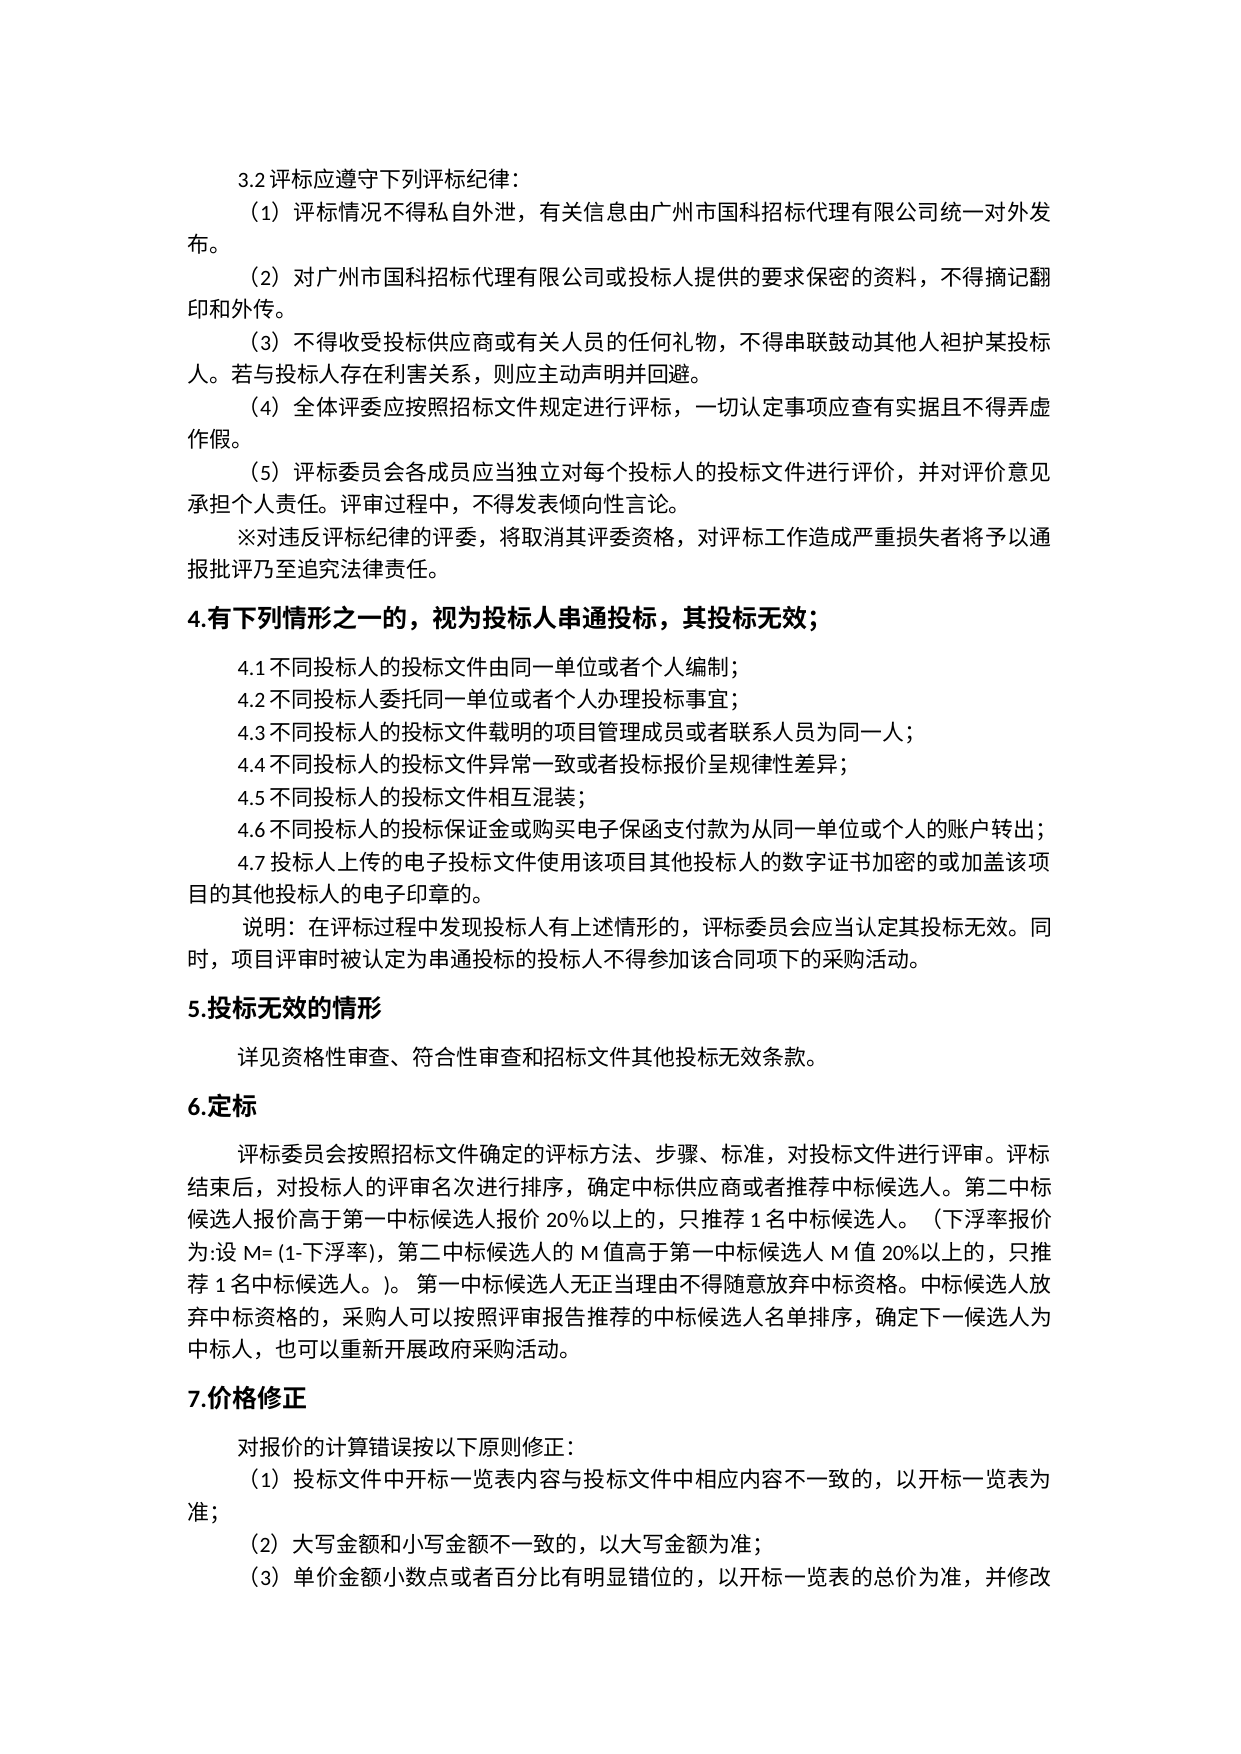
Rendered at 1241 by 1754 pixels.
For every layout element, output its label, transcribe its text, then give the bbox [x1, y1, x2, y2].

text 4.3不同投标人的投标文件载明的项目管理成员或者联系人员为同一人； [187, 714, 1053, 747]
text （5）评标委员会各成员应当独立对每个投标人的投标文件进行评价，并对评价意见承担个人责任。评审过程中，不得发表倾向性言论。 [187, 454, 1053, 519]
text 3.2评标应遵守下列评标纪律： [187, 162, 1053, 194]
text 6.定标 [187, 1072, 1053, 1137]
text （1）评标情况不得私自外泄，有关信息由广州市国科招标代理有限公司统一对外发布。 [187, 194, 1053, 259]
text 说明：在评标过程中发现投标人有上述情形的，评标委员会应当认定其投标无效。同时，项目评审时被认定为串通投标的投标人不得参加该合同项下的采购活动。 [187, 909, 1053, 974]
text 4.4不同投标人的投标文件异常一致或者投标报价呈规律性差异； [187, 747, 1053, 779]
text 4.6不同投标人的投标保证金或购买电子保函支付款为从同一单位或个人的账户转出； [187, 812, 1053, 844]
text ※对违反评标纪律的评委，将取消其评委资格，对评标工作造成严重损失者将予以通报批评乃至追究法律责任。 [187, 519, 1053, 584]
text 4.1不同投标人的投标文件由同一单位或者个人编制； [187, 649, 1053, 682]
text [187, 1559, 1053, 1592]
text 5.投标无效的情形 [187, 974, 1053, 1039]
text （4）全体评委应按照招标文件规定进行评标，一切认定事项应查有实据且不得弄虚作假。 [187, 389, 1053, 454]
text 对报价的计算错误按以下原则修正： [187, 1429, 1053, 1462]
text （2）对广州市国科招标代理有限公司或投标人提供的要求保密的资料，不得摘记翻印和外传。 [187, 259, 1053, 324]
text （2）大写金额和小写金额不一致的，以大写金额为准； [187, 1527, 1053, 1559]
text 详见资格性审查、符合性审查和招标文件其他投标无效条款。 [187, 1039, 1053, 1072]
text 4.5不同投标人的投标文件相互混装； [187, 779, 1053, 812]
text 4.2不同投标人委托同一单位或者个人办理投标事宜； [187, 682, 1053, 714]
text 4.7投标人上传的电子投标文件使用该项目其他投标人的数字证书加密的或加盖该项目的其他投标人的电子印章的。 [187, 844, 1053, 909]
text 7.价格修正 [187, 1364, 1053, 1429]
text 4.有下列情形之一的，视为投标人串通投标，其投标无效； [187, 584, 1053, 649]
text （3）不得收受投标供应商或有关人员的任何礼物，不得串联鼓动其他人袒护某投标人。若与投标人存在利害关系，则应主动声明并回避。 [187, 324, 1053, 389]
text （1）投标文件中开标一览表内容与投标文件中相应内容不一致的，以开标一览表为准； [187, 1462, 1053, 1527]
text 评标委员会按照招标文件确定的评标方法、步骤、标准，对投标文件进行评审。评标结束后，对投标人的评审名次进行排序，确定中标供应商或者推荐中标候选人。第二中标候选人报价高于第一中标候选人报价20％以上的，只推荐1名中标候选人。（下浮率报价为:设 M= (1-下浮率)，第二中标候选人的 M值高于第一中标候选人 M 值 20%以上的，只推荐 1名中标候选人。)。 第一中标候选人无正当理由不得随意放弃中标资格。中标候选人放弃中标资格的，采购人可以按照评审报告推荐的中标候选人名单排序，确定下一候选人为中标人，也可以重新开展政府采购活动。 [187, 1137, 1053, 1364]
